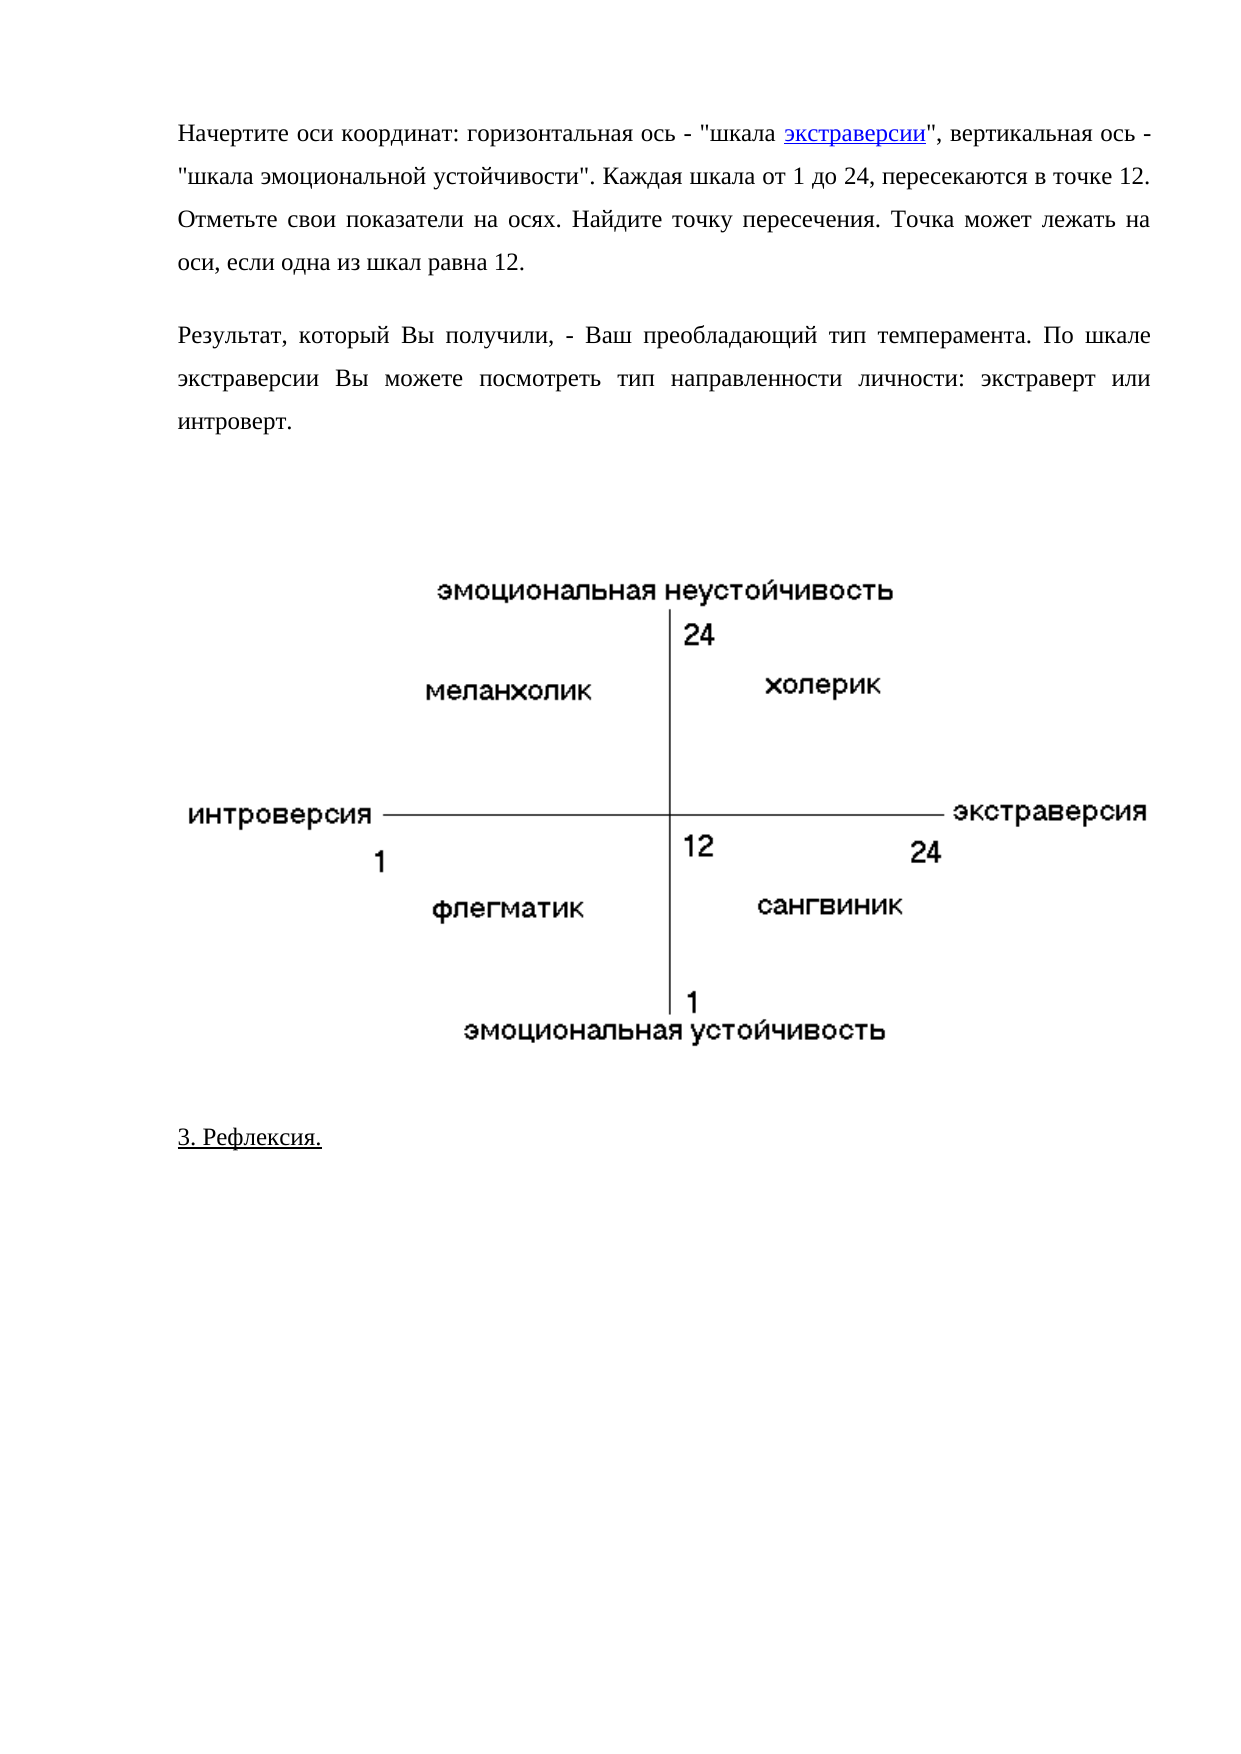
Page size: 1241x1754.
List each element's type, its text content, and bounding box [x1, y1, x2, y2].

text 3. Рефлексия. [177, 1122, 1152, 1151]
text Результат, который Вы получили, - Ваш преобладающий тип темперамента. По шкале экстраверсии Вы можете посмотреть тип направленности личности: экстраверт или интроверт. [177, 320, 1152, 435]
text Начертите оси координат: горизонтальная ось - "шкала экстраверсии", вертикальная ось - "шкала эмоциональной устойчивости". Каждая шкала от 1 до 24, пересекаются в точке 12. Отметьте свои показатели на осях. Найдите точку пересечения. Точка может лежать на оси, если одна из шкал равна 12. [177, 118, 1152, 276]
picture [177, 550, 1168, 1079]
